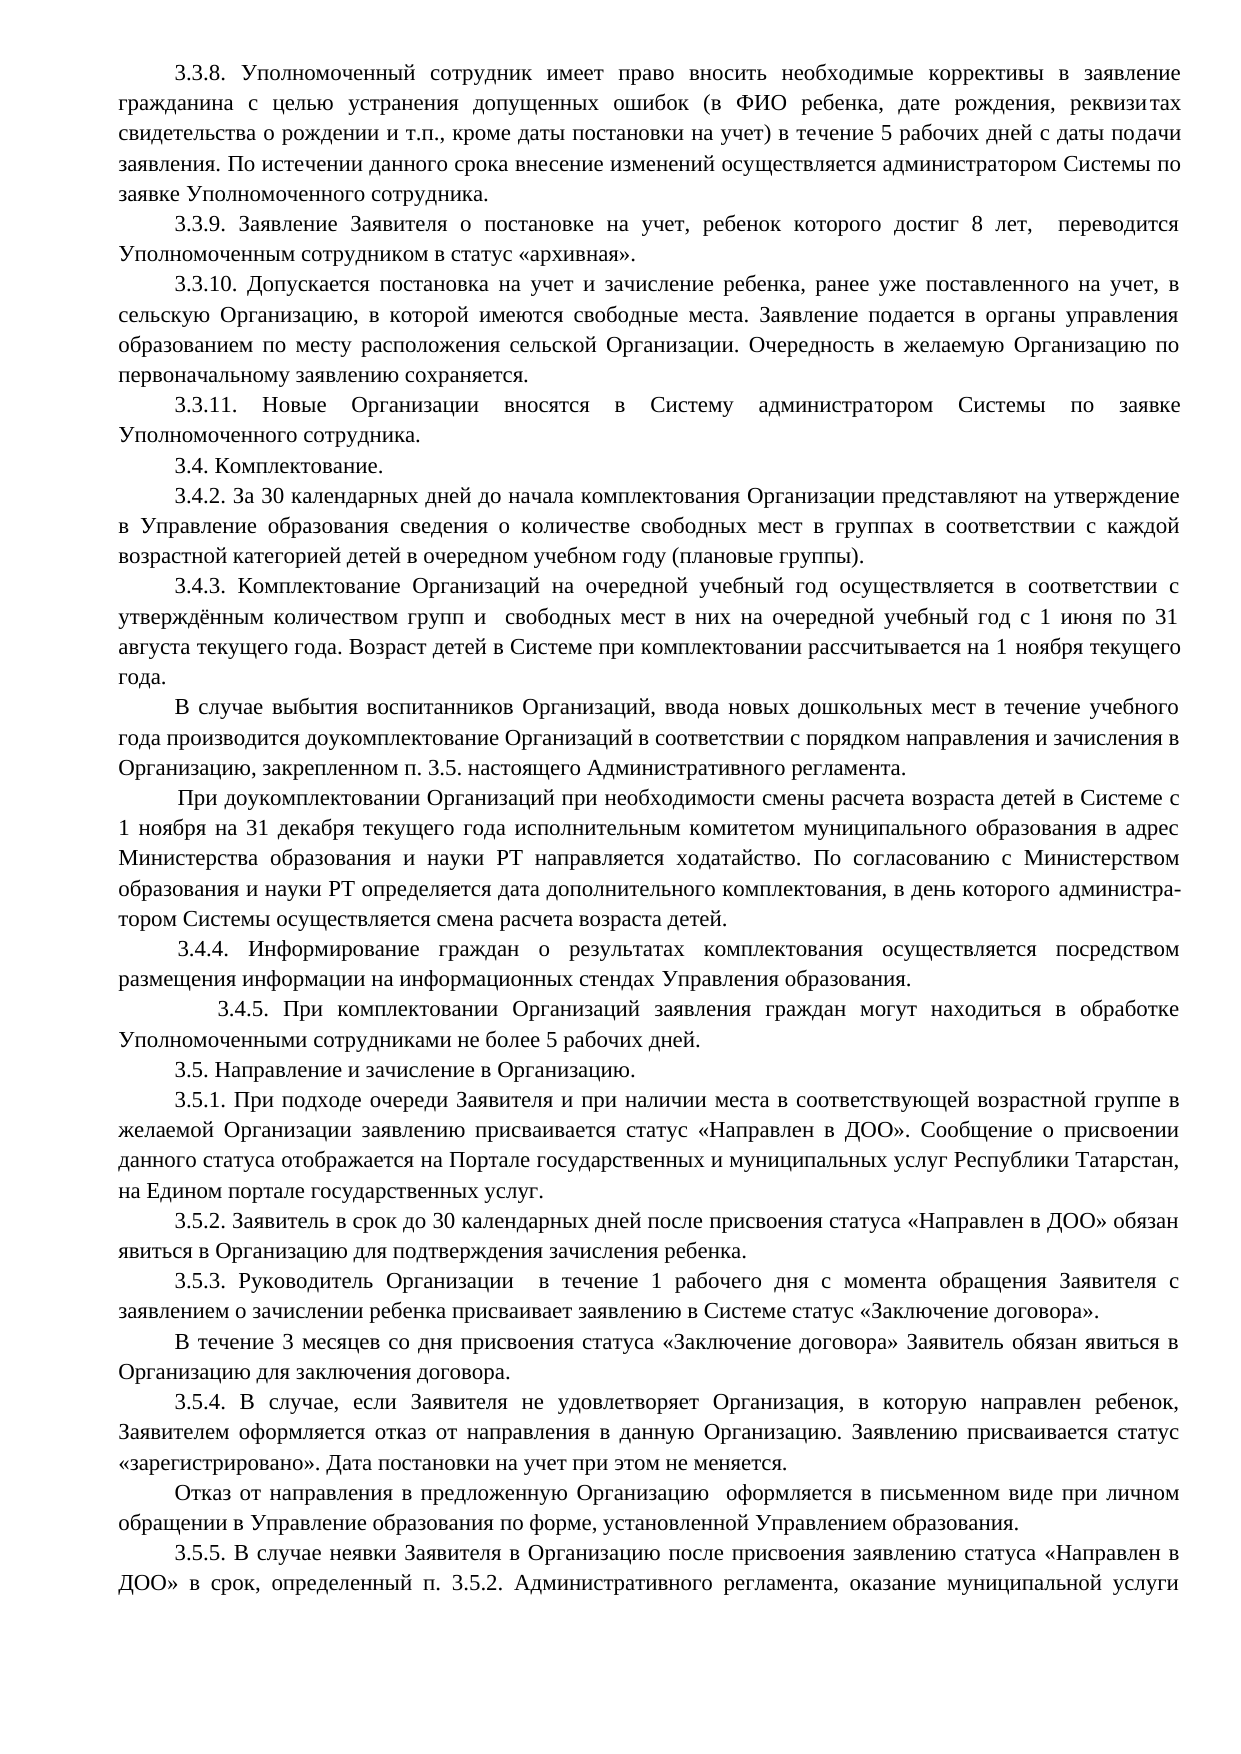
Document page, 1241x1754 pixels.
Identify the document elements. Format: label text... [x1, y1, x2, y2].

text 3.3.8. Уполномоченный сотрудник имеет право вносить необходимые коррективы в заявление гражданина с целью устранения допущенных ошибок (в ФИО ребенка, дате рождения, реквизитах свидетельства о рождении и т.п., кроме даты постановки на учет) в течение 5 рабочих дней с даты подачи заявления. По истечении данного срока внесение изменений осуществляется администратором Системы по заявке Уполномоченного сотрудника. [118, 59, 1181, 206]
text 3.5.2. Заявитель в срок до 30 календарных дней после присвоения статуса «Направлен в ДОО» обязан явиться в Организацию для подтверждения зачисления ребенка. [118, 1207, 1181, 1263]
text 3.3.9. Заявление Заявителя о постановке на учет, ребенок которого достиг 8 лет, переводится Уполномоченным сотрудником в статус «архивная». [118, 210, 1181, 267]
text 3.5.1. При подходе очереди Заявителя и при наличии места в соответствующей возрастной группе в желаемой Организации заявлению присваивается статус «Направлен в ДОО». Сообщение о присвоении данного статуса отображается на Портале государственных и муниципальных услуг Республики Татарстан, на Едином портале государственных услуг. [118, 1086, 1181, 1203]
text 3.5.4. В случае, если Заявителя не удовлетворяет Организация, в которую направлен ребенок, Заявителем оформляется отказ от направления в данную Организацию. Заявлению присваивается статус «зарегистрировано». Дата постановки на учет при этом не меняется. [118, 1388, 1181, 1475]
text 3.4.2. За 30 календарных дней до начала комплектования Организации представляют на утверждение в Управление образования сведения о количестве свободных мест в группах в соответствии с каждой возрастной категорией детей в очередном учебном году (плановые группы). [118, 482, 1181, 569]
text В течение 3 месяцев со дня присвоения статуса «Заключение договора» Заявитель обязан явиться в Организацию для заключения договора. [118, 1328, 1181, 1384]
text 3.4.4. Информирование граждан о результатах комплектования осуществляется посредством размещения информации на информационных стендах Управления образования. [118, 935, 1181, 992]
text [118, 1539, 1181, 1596]
text 3.3.11. Новые Организации вносятся в Систему администратором Системы по заявке Уполномоченного сотрудника. [118, 391, 1181, 448]
text При доукомплектовании Организаций при необходимости смены расчета возраста детей в Системе с 1 ноября на 31 декабря текущего года исполнительным комитетом муниципального образования в адрес Министерства образования и науки РТ направляется ходатайство. По согласованию с Министерством образования и науки РТ определяется дата дополнительного комплектования, в день которого администратором Системы осуществляется смена расчета возраста детей. [118, 784, 1181, 931]
text 3.4.5. При комплектовании Организаций заявления граждан могут находиться в обработке Уполномоченными сотрудниками не более 5 рабочих дней. [118, 996, 1181, 1052]
text Отказ от направления в предложенную Организацию оформляется в письменном виде при личном обращении в Управление образования по форме, установленной Управлением образования. [118, 1479, 1181, 1535]
text 3.4. Комплектование. [118, 452, 1181, 478]
text 3.5. Направление и зачисление в Организацию. [118, 1056, 1181, 1082]
text 3.5.3. Руководитель Организации в течение 1 рабочего дня с момента обращения Заявителя с заявлением о зачислении ребенка присваивает заявлению в Системе статус «Заключение договора». [118, 1267, 1181, 1324]
text В случае выбытия воспитанников Организаций, ввода новых дошкольных мест в течение учебного года производится доукомплектование Организаций в соответствии с порядком направления и зачисления в Организацию, закрепленном п. 3.5. настоящего Административного регламента. [118, 693, 1181, 780]
text 3.4.3. Комплектование Организаций на очередной учебный год осуществляется в соответствии с утверждённым количеством групп и свободных мест в них на очередной учебный год с 1 июня по 31 августа текущего года. Возраст детей в Системе при комплектовании рассчитывается на 1 ноября текущего года. [118, 573, 1181, 689]
text 3.3.10. Допускается постановка на учет и зачисление ребенка, ранее уже поставленного на учет, в сельскую Организацию, в которой имеются свободные места. Заявление подается в органы управления образованием по месту расположения сельской Организации. Очередность в желаемую Организацию по первоначальному заявлению сохраняется. [118, 271, 1181, 387]
